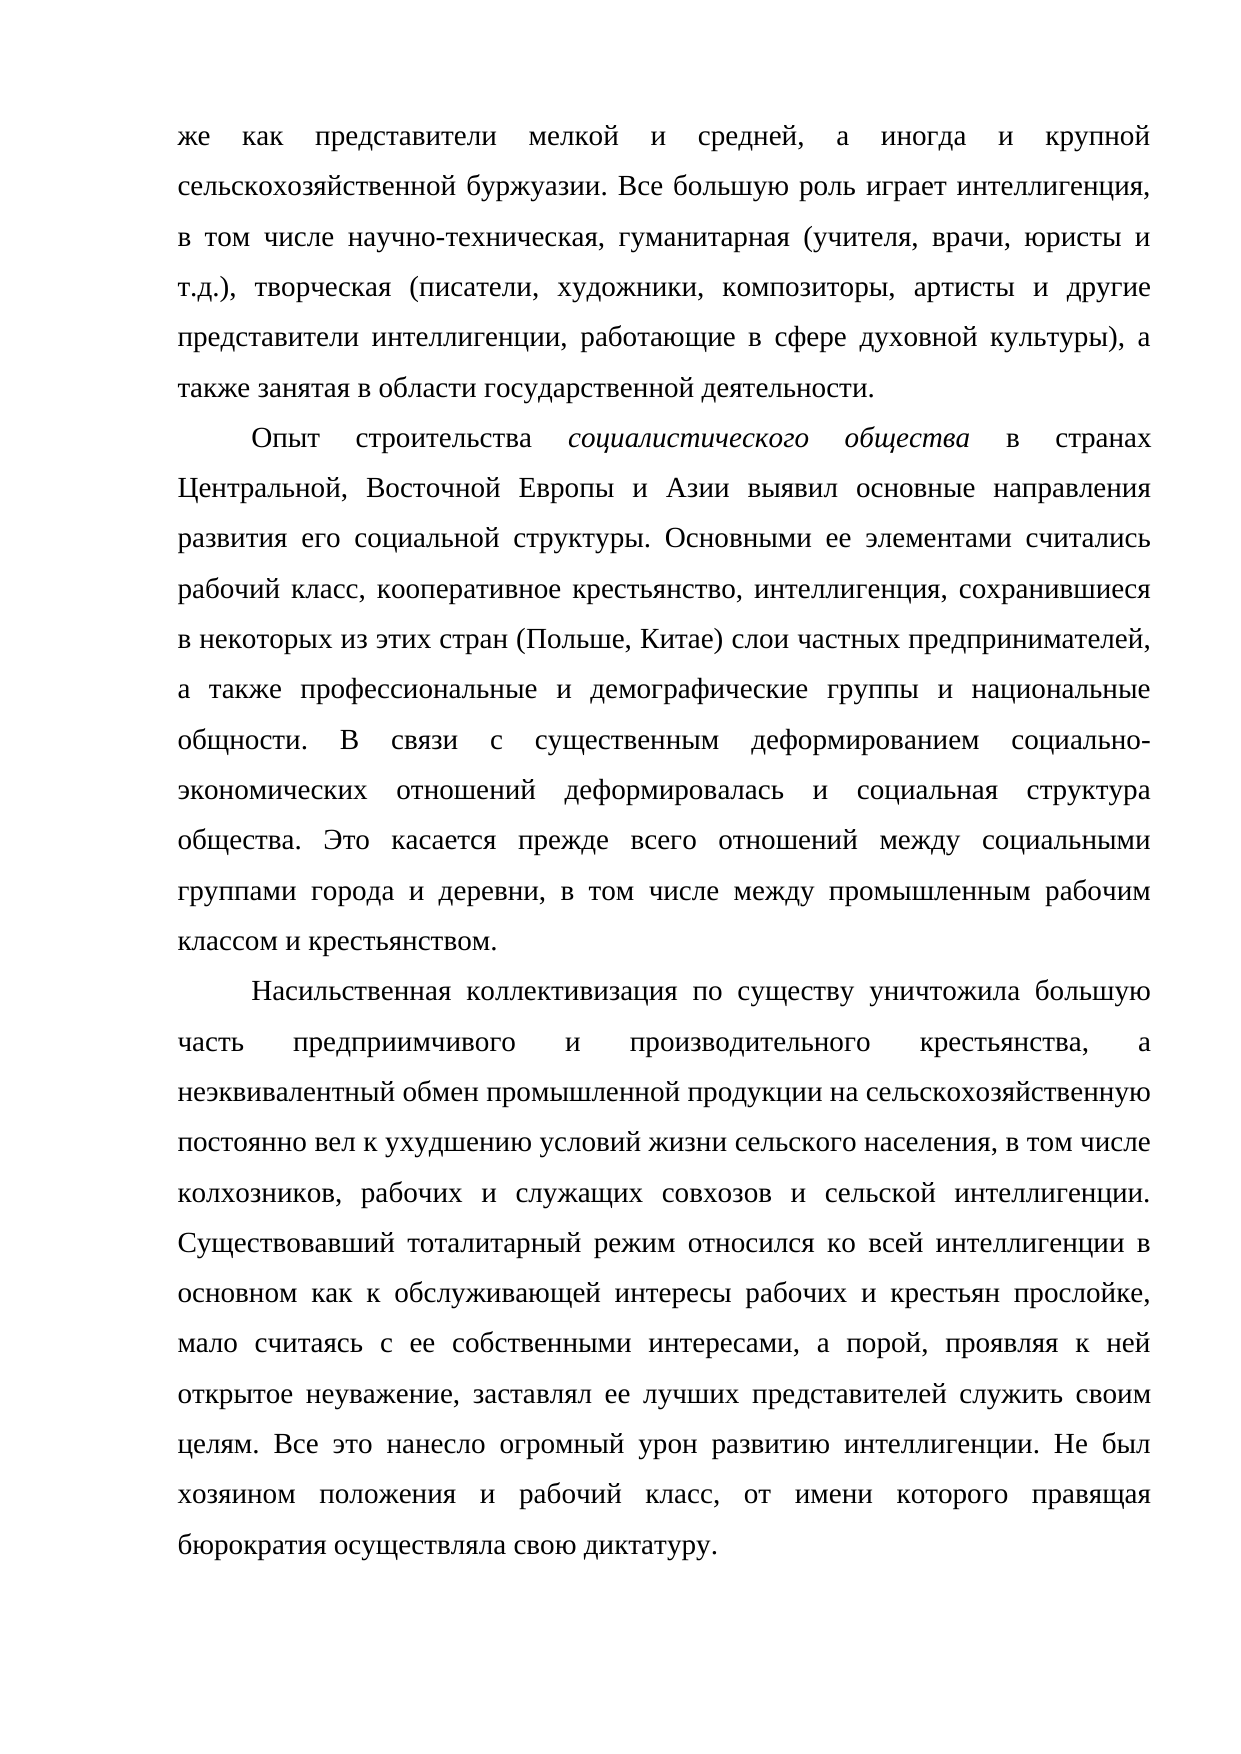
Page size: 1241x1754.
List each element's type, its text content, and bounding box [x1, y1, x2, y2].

text Опыт строительства социалистического общества в странах Центральной, Восточной Европы и Азии выявил основные направления развития его социальной структуры. Основными ее элементами считались рабочий класс, кооперативное крестьянство, интеллигенция, сохранившиеся в некоторых из этих стран (Польше, Китае) слои частных предпринимателей, а также профессиональные и демографические группы и национальные общности. В связи с существенным деформированием социально-экономических отношений деформировалась и социальная структура общества. Это касается прежде всего отношений между социальными группами города и деревни, в том числе между промышленным рабочим классом и крестьянством. [177, 420, 1152, 957]
text Насильственная коллективизация по существу уничтожила большую часть предприимчивого и производительного крестьянства, а неэквивалентный обмен промышленной продукции на сельскохозяйственную постоянно вел к ухудшению условий жизни сельского населения, в том числе колхозников, рабочих и служащих совхозов и сельской интеллигенции. Существовавший тоталитарный режим относился ко всей интеллигенции в основном как к обслуживающей интересы рабочих и крестьян прослойке, мало считаясь с ее собственными интересами, а порой, проявляя к ней открытое неуважение, заставлял ее лучших представителей служить своим целям. Все это нанесло огромный урон развитию интеллигенции. Не был хозяином положения и рабочий класс, от имени которого правящая бюрократия осуществляла свою диктатуру. [177, 973, 1152, 1560]
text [177, 118, 1152, 403]
